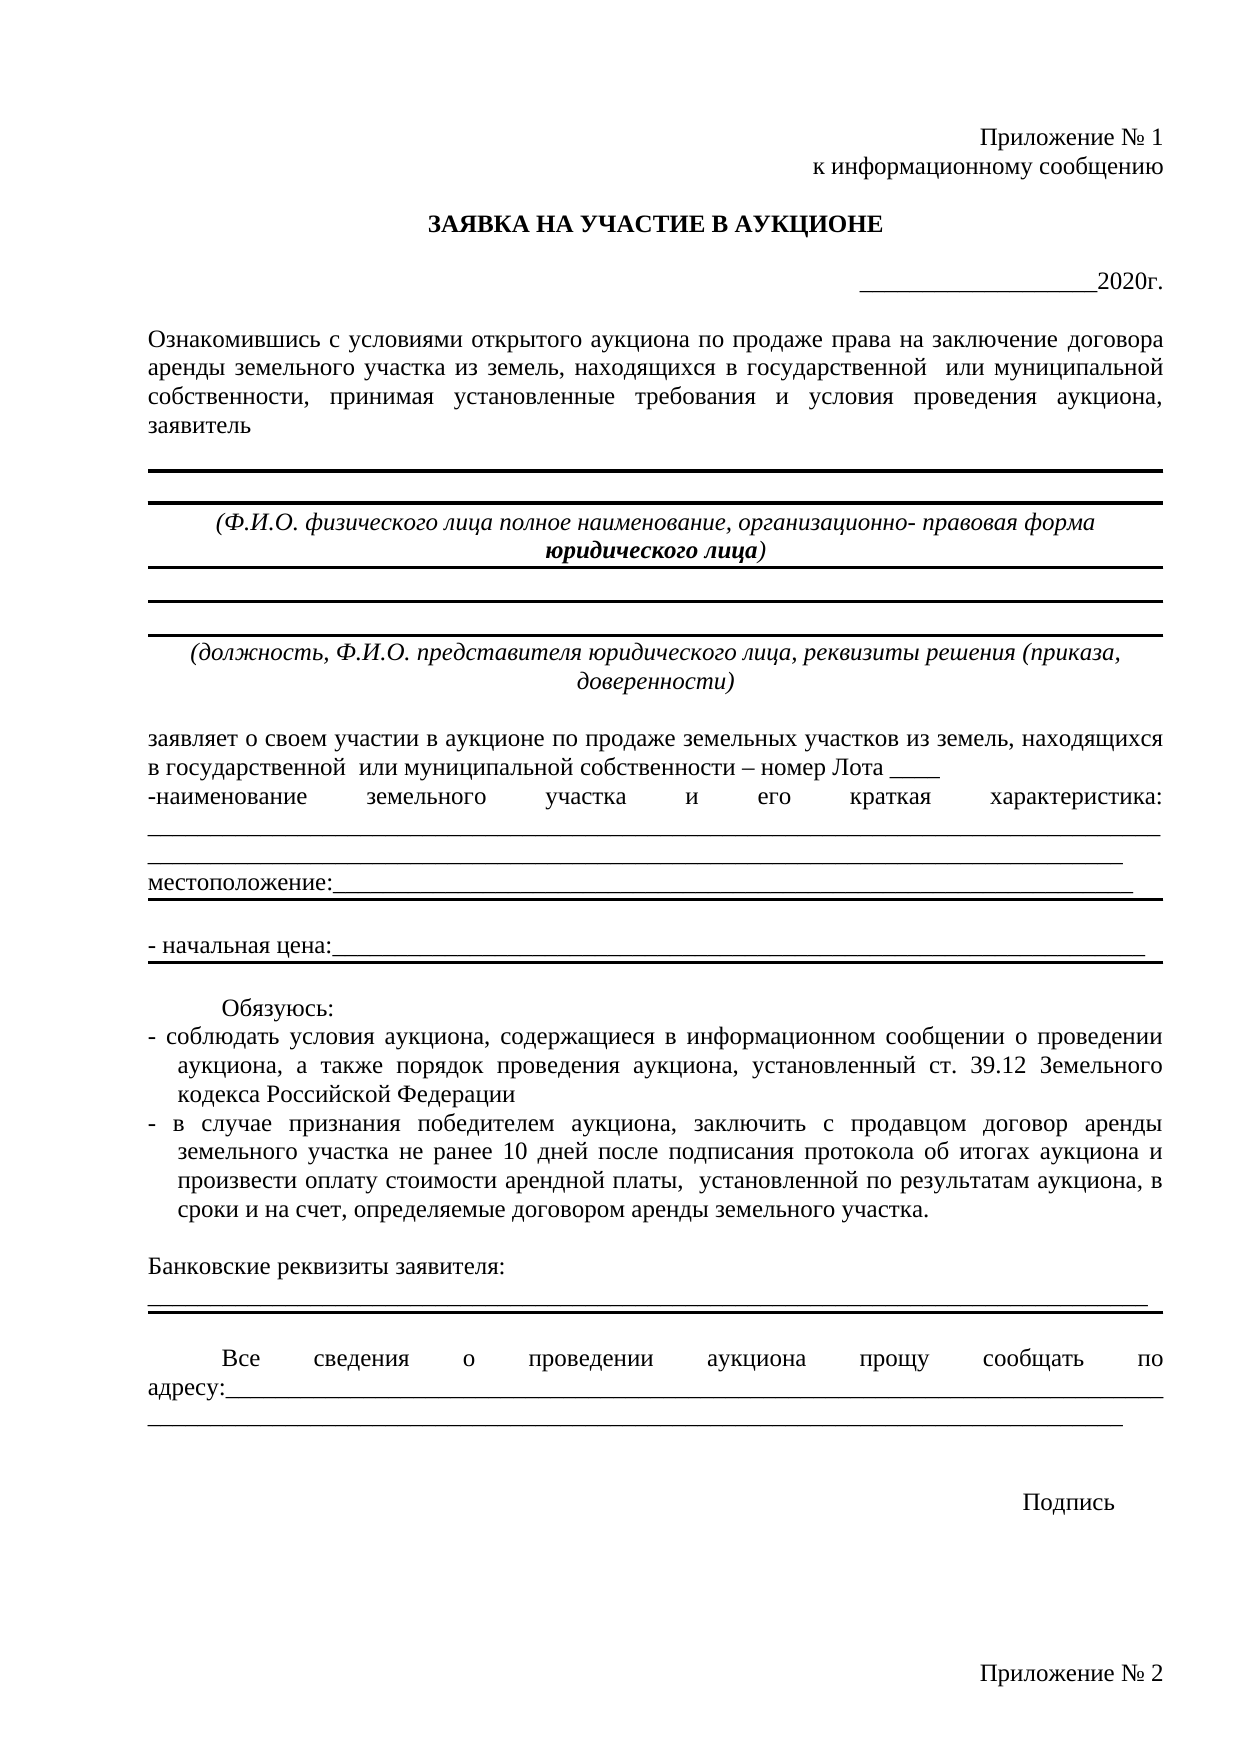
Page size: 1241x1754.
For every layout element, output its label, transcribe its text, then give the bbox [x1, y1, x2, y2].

text Все сведения о проведении аукциона прощу сообщать по адресу:_________________________________________________________________________________________________________________________________________________________ [148, 1343, 1163, 1429]
text (должность, Ф.И.О. представителя юридического лица, реквизиты решения (приказа, доверенности) [148, 637, 1163, 695]
text (Ф.И.О. физического лица полное наименование, организационно- правовая форма юридического лица) [148, 505, 1163, 566]
text Подпись [148, 1487, 1163, 1515]
text заявляет о своем участии в аукционе по продаже земельных участков из земель, находящихся в государственной или муниципальной собственности – номер Лота ____ [148, 723, 1163, 781]
text -наименование земельного участка и его краткая характеристика: _______________________________________________________________________________________________________________________________________________________________ [148, 781, 1163, 867]
text к информационному сообщению [148, 151, 1163, 180]
text Ознакомившись с условиями открытого аукциона по продаже права на заключение договора аренды земельного участка из земель, находящихся в государственной или муниципальной собственности, принимая установленные требования и условия проведения аукциона, заявитель [148, 324, 1163, 439]
text - в случае признания победителем аукциона, заключить с продавцом договор аренды земельного участка не ранее 10 дней после подписания протокола об итогах аукциона и произвести оплату стоимости арендной платы, установленной по результатам аукциона, в сроки и на счет, определяемые договором аренды земельного участка. [148, 1108, 1163, 1223]
text местоположение:________________________________________________________________ [148, 867, 1163, 898]
text - начальная цена:_________________________________________________________________ [148, 930, 1163, 961]
text - соблюдать условия аукциона, содержащиеся в информационном сообщении о проведении аукциона, а также порядок проведения аукциона, установленный ст. 39.12 Земельного кодекса Российской Федерации [148, 1021, 1163, 1108]
text Приложение № 1 [148, 122, 1163, 151]
text Приложение № 2 [177, 1658, 1163, 1687]
text ЗАЯВКА НА УЧАСТИЕ В АУКЦИОНЕ [148, 209, 1163, 237]
text Обязуюсь: [148, 993, 1163, 1021]
text Банковские реквизиты заявителя: ________________________________________________________________________________ [148, 1251, 1163, 1311]
text ___________________2020г. [148, 266, 1163, 295]
